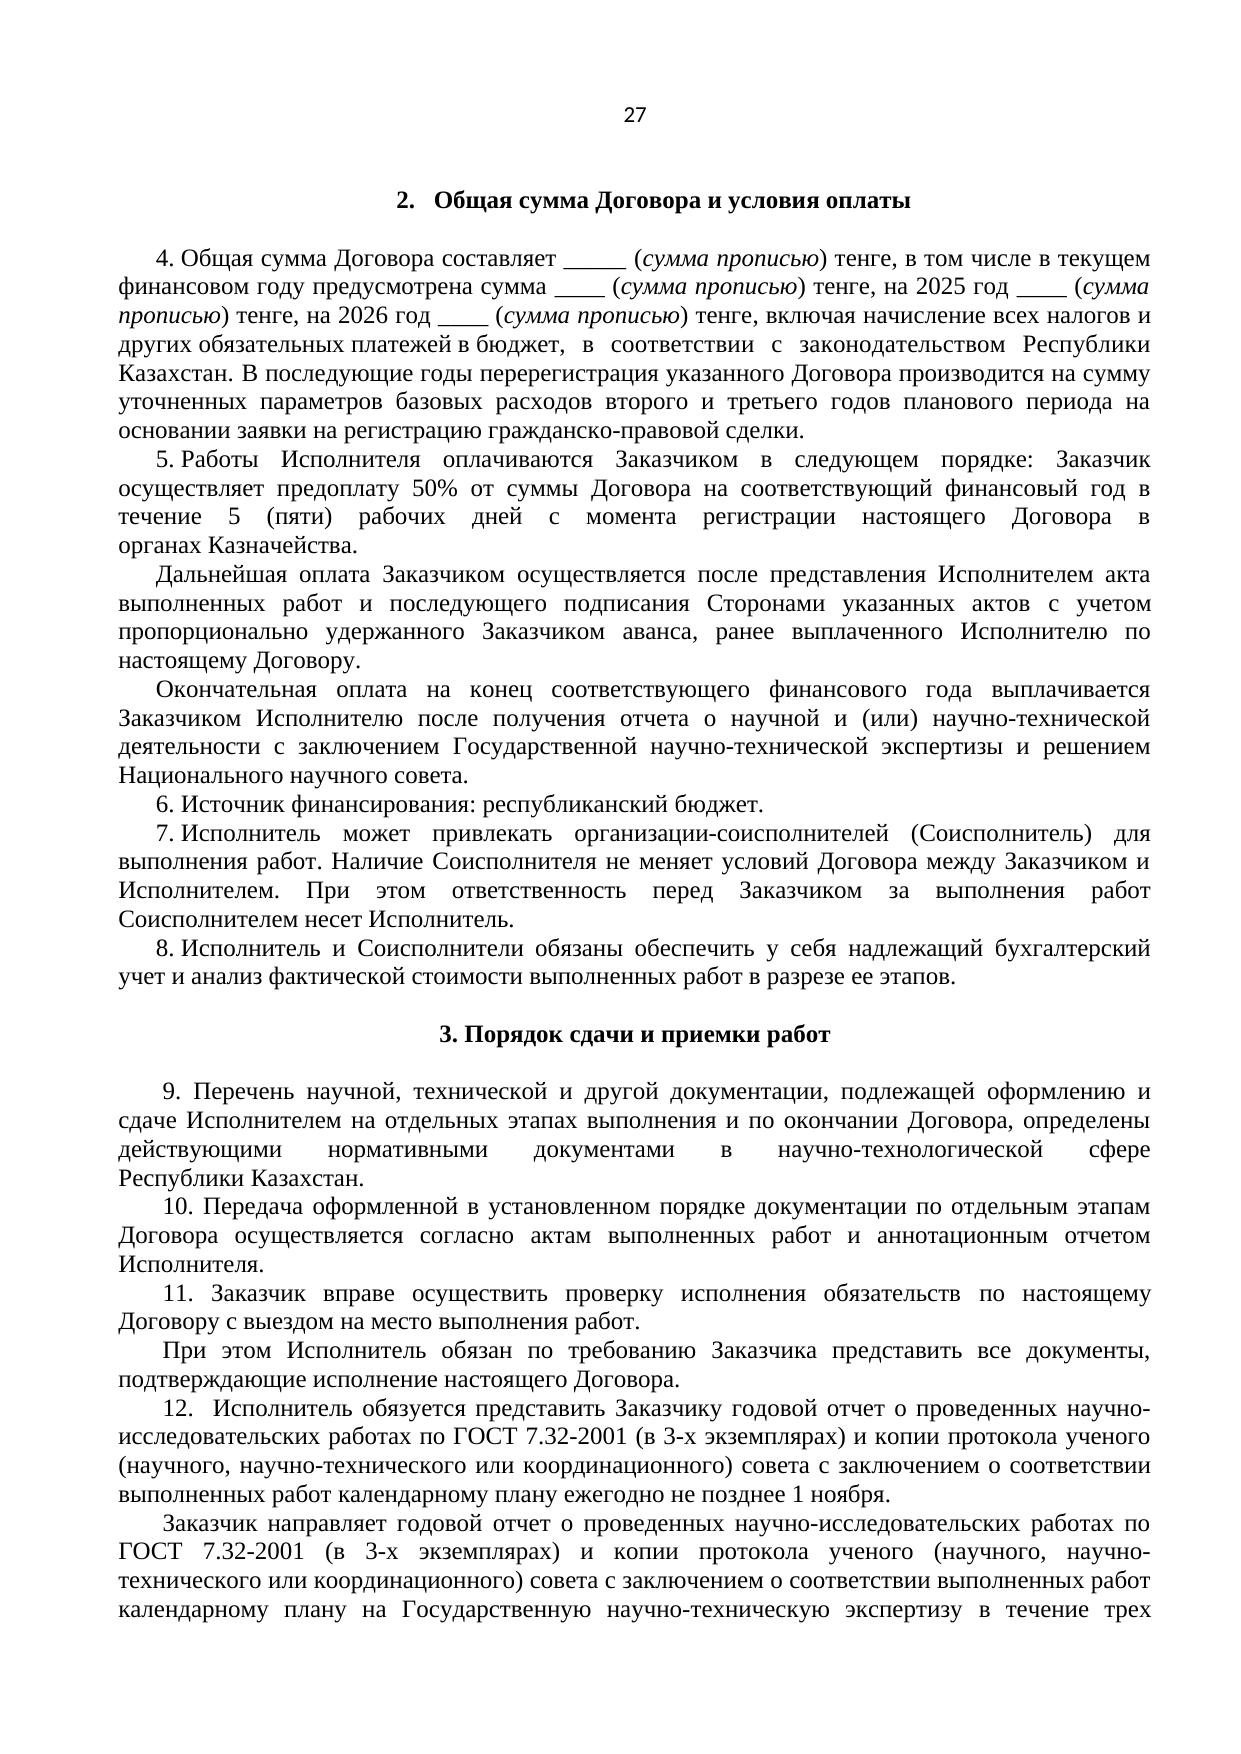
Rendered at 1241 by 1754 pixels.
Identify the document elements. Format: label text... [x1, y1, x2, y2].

text 12. Исполнитель обязуется представить Заказчику годовой отчет о проведенных научно-исследовательских работах по ГОСТ 7.32-2001 (в 3-х экземплярах) и копии протокола ученого (научного, научно-технического или координационного) совета с заключением о соответствии выполненных работ календарному плану ежегодно не позднее 1 ноября. [118, 1393, 1152, 1508]
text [118, 1508, 1152, 1623]
text 5. Работы Исполнителя оплачиваются Заказчиком в следующем порядке: Заказчик осуществляет предоплату 50% от суммы Договора на соответствующий финансовый год в течение 5 (пяти) рабочих дней с момента регистрации настоящего Договора в органах Казначейства. [118, 444, 1152, 559]
text 9. Перечень научной, технической и другой документации, подлежащей оформлению и сдаче Исполнителем на отдельных этапах выполнения и по окончании Договора, определены действующими нормативными документами в научно-технологической сфере Республики Казахстан. [118, 1076, 1152, 1191]
text 10. Передача оформленной в установленном порядке документации по отдельным этапам Договора осуществляется согласно актам выполненных работ и аннотационным отчетом Исполнителя. [118, 1191, 1152, 1278]
text Окончательная оплата на конец соответствующего финансового года выплачивается Заказчиком Исполнителю после получения отчета о научной и (или) научно-технической деятельности с заключением Государственной научно-технической экспертизы и решением Национального научного совета. [118, 674, 1152, 789]
text При этом Исполнитель обязан по требованию Заказчика представить все документы, подтверждающие исполнение настоящего Договора. [118, 1335, 1152, 1393]
text 7. Исполнитель может привлекать организации-соисполнителей (Соисполнитель) для выполнения работ. Наличие Соисполнителя не меняет условий Договора между Заказчиком и Исполнителем. При этом ответственность перед Заказчиком за выполнения работ Соисполнителем несет Исполнитель. [118, 818, 1152, 933]
text 6. Источник финансирования: республиканский бюджет. [118, 789, 1152, 818]
text Дальнейшая оплата Заказчиком осуществляется после представления Исполнителем акта выполненных работ и последующего подписания Сторонами указанных актов с учетом пропорционально удержанного Заказчиком аванса, ранее выплаченного Исполнителю по настоящему Договору. [118, 559, 1152, 674]
list Общая сумма Договора и условия оплаты [156, 185, 1152, 214]
text 11. Заказчик вправе осуществить проверку исполнения обязательств по настоящему Договору с выездом на место выполнения работ. [118, 1278, 1152, 1335]
text 8. Исполнитель и Соисполнители обязаны обеспечить у себя надлежащий бухгалтерский учет и анализ фактической стоимости выполненных работ в разрезе ее этапов. [118, 933, 1152, 990]
text 3. Порядок сдачи и приемки работ [118, 1019, 1152, 1048]
text 4. Общая сумма Договора составляет _____ (сумма прописью) тенге, в том числе в текущем финансовом году предусмотрена сумма ____ (сумма прописью) тенге, на 2025 год ____ (сумма прописью) тенге, на 2026 год ____ (сумма прописью) тенге, включая начисление всех налогов и других обязательных платежей в бюджет, в соответствии с законодательством Республики Казахстан. В последующие годы перерегистрация указанного Договора производится на сумму уточненных параметров базовых расходов второго и третьего годов планового периода на основании заявки на регистрацию гражданско-правовой сделки. [118, 243, 1152, 444]
